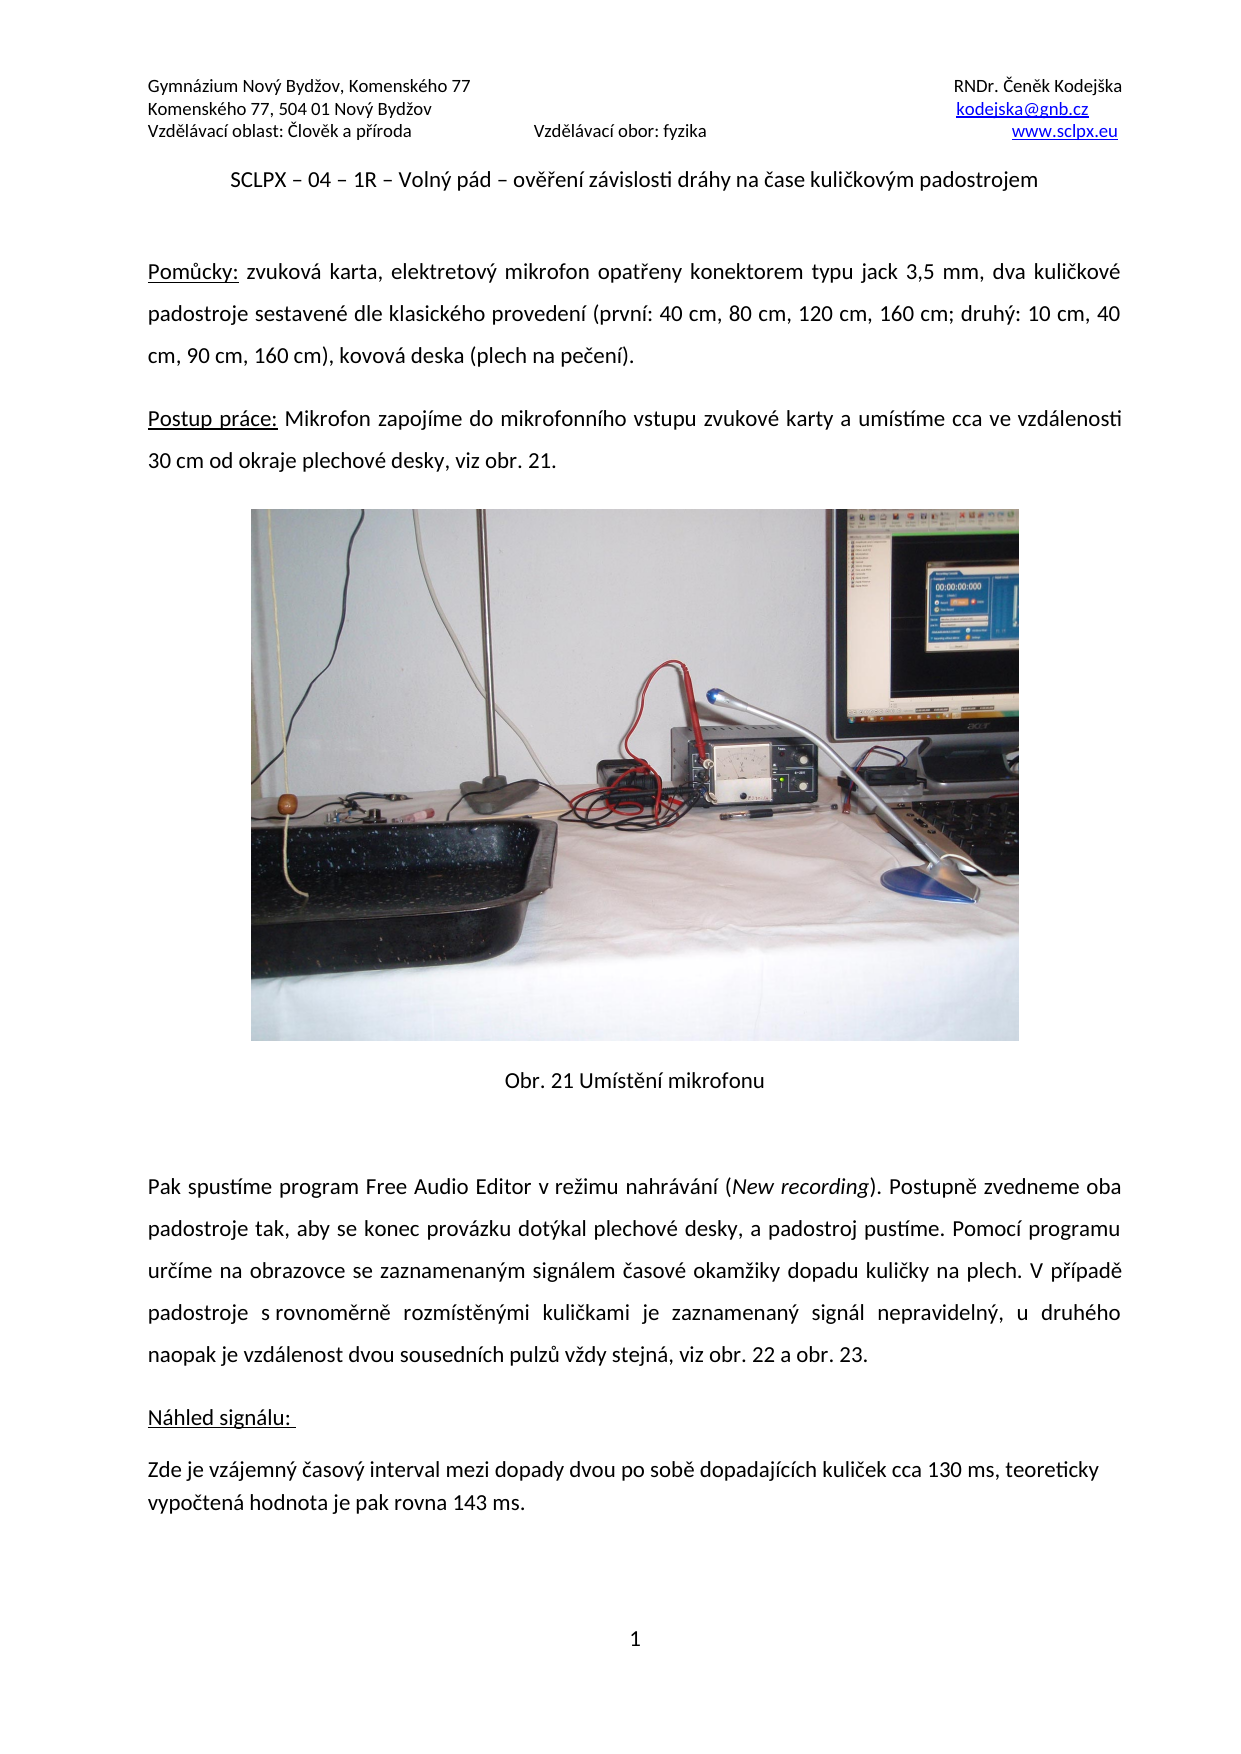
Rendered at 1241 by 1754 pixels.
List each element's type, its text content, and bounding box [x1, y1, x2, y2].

text Pomůcky: zvuková karta, elektretový mikrofon opatřeny konektorem typu jack 3,5 mm, dva kuličkové padostroje sestavené dle klasického provedení (první: 40 cm, 80 cm, 120 cm, 160 cm; druhý: 10 cm, 40 cm, 90 cm, 160 cm), kovová deska (plech na pečení). [148, 257, 1122, 369]
picture [251, 509, 1019, 1041]
text Zde je vzájemný časový interval mezi dopady dvou po sobě dopadajících kuliček cca 130 ms, teoreticky vypočtená hodnota je pak rovna 143 ms. [148, 1456, 1122, 1516]
text Náhled signálu: [148, 1403, 1122, 1431]
text Obr. 21 Umístění mikrofonu [148, 1066, 1122, 1094]
text Postup práce: Mikrofon zapojíme do mikrofonního vstupu zvukové karty a umístíme cca ve vzdálenosti 30 cm od okraje plechové desky, viz obr. 21. [148, 404, 1122, 474]
text Pak spustíme program Free Audio Editor v režimu nahrávání (New recording). Postupně zvedneme oba padostroje tak, aby se konec provázku dotýkal plechové desky, a padostroj pustíme. Pomocí programu určíme na obrazovce se zaznamenaným signálem časové okamžiky dopadu kuličky na plech. V případě padostroje s rovnoměrně rozmístěnými kuličkami je zaznamenaný signál nepravidelný, u druhého naopak je vzdálenost dvou sousedních pulzů vždy stejná, viz obr. 22 a obr. 23. [148, 1172, 1122, 1368]
